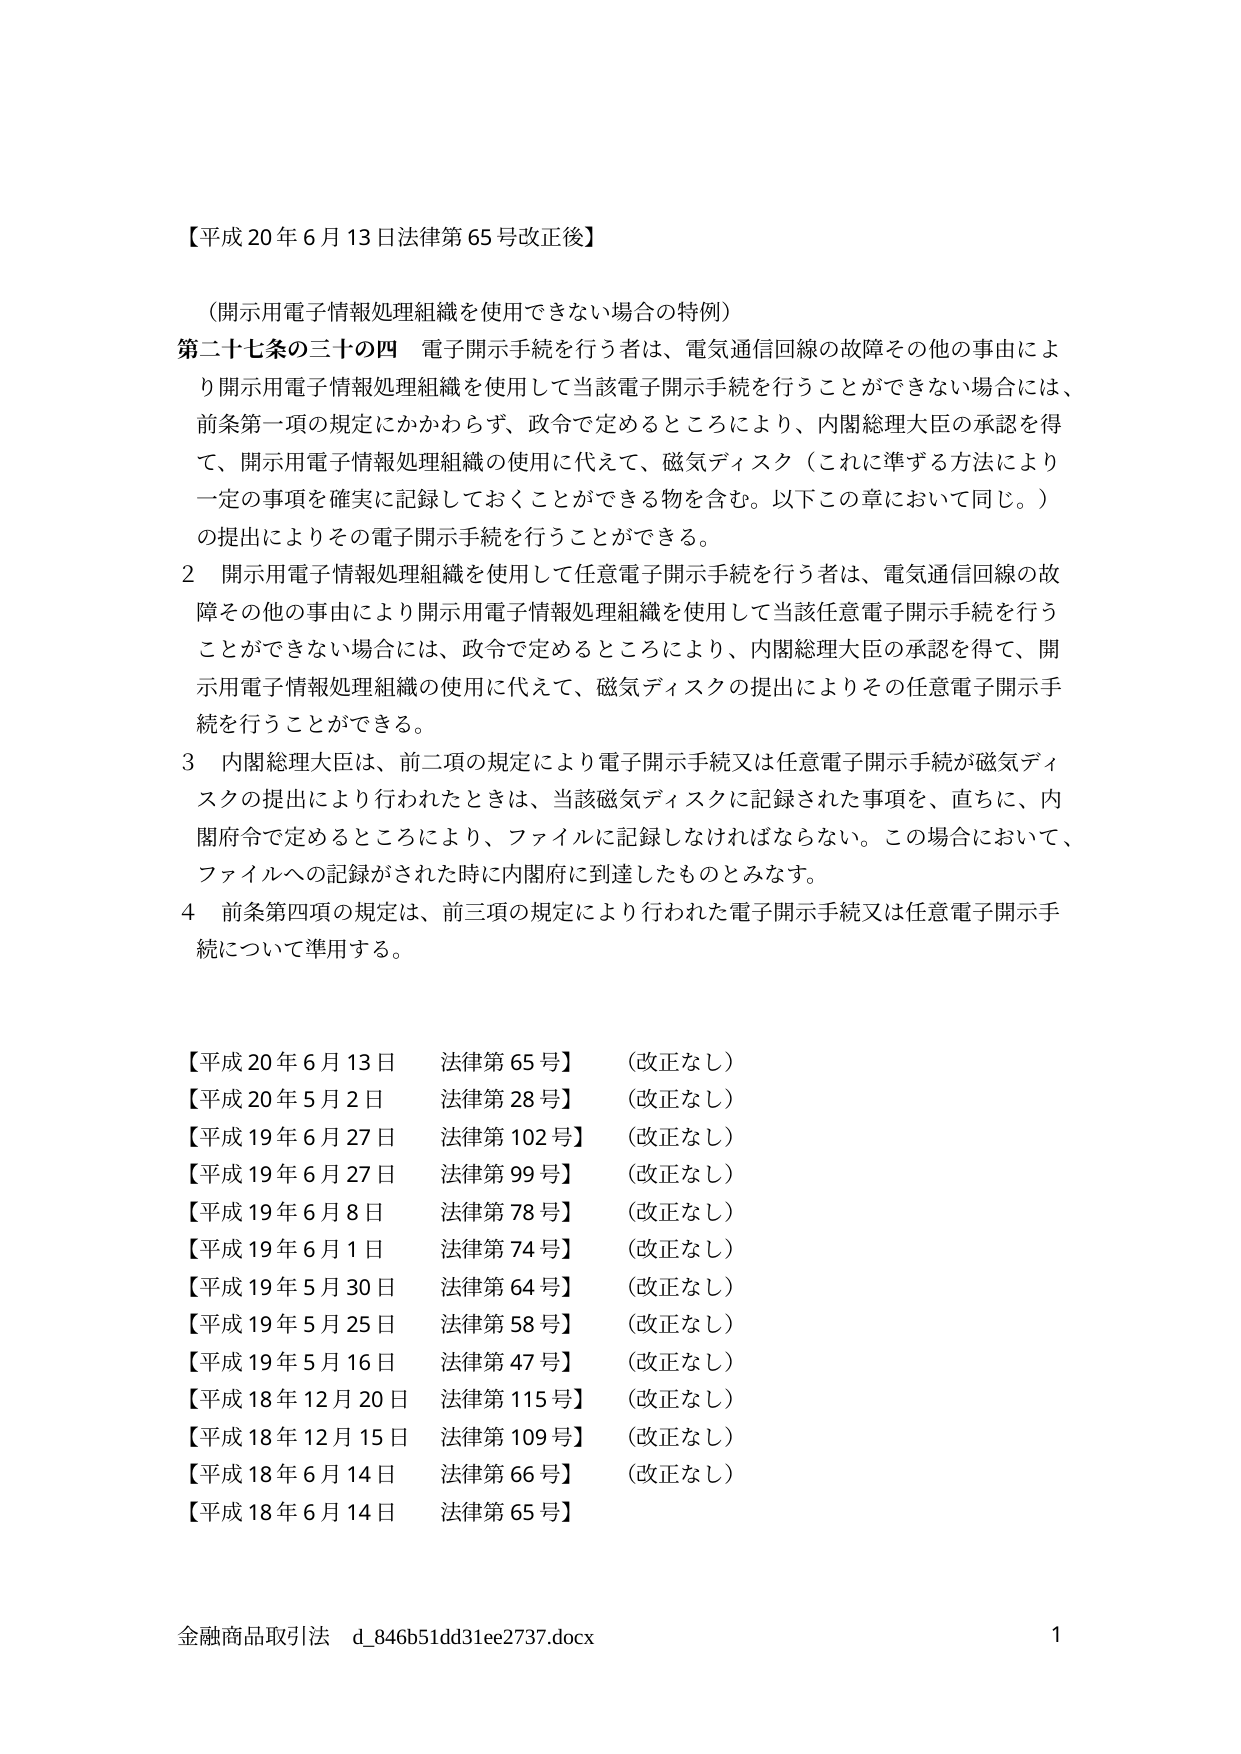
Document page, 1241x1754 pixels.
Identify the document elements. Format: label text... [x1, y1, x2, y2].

text 【平成20年6月13日法律第65号改正後】 [177, 217, 1063, 254]
text 【平成19年6月1日 法律第74号】 （改正なし） [177, 1229, 1063, 1267]
text ４ 前条第四項の規定は、前三項の規定により行われた電子開示手続又は任意電子開示手続について準用する。 [177, 892, 1063, 967]
text （開示用電子情報処理組織を使用できない場合の特例） [196, 292, 1063, 329]
text ２ 開示用電子情報処理組織を使用して任意電子開示手続を行う者は、電気通信回線の故障その他の事由により開示用電子情報処理組織を使用して当該任意電子開示手続を行うことができない場合には、政令で定めるところにより、内閣総理大臣の承認を得て、開示用電子情報処理組織の使用に代えて、磁気ディスクの提出によりその任意電子開示手続を行うことができる。 [177, 554, 1063, 742]
text 【平成19年5月16日 法律第47号】 （改正なし） [177, 1342, 1063, 1379]
text 【平成18年12月20日 法律第115号】 （改正なし） [177, 1379, 1063, 1417]
text 第二十七条の三十の四 電子開示手続を行う者は、電気通信回線の故障その他の事由により開示用電子情報処理組織を使用して当該電子開示手続を行うことができない場合には、前条第一項の規定にかかわらず、政令で定めるところにより、内閣総理大臣の承認を得て、開示用電子情報処理組織の使用に代えて、磁気ディスク（これに準ずる方法により一定の事項を確実に記録しておくことができる物を含む。以下この章において同じ。）の提出によりその電子開示手続を行うことができる。 [177, 329, 1063, 554]
text 【平成19年6月27日 法律第99号】 （改正なし） [177, 1154, 1063, 1192]
text 【平成19年6月27日 法律第102号】 （改正なし） [177, 1117, 1063, 1154]
text 【平成20年5月2日 法律第28号】 （改正なし） [177, 1079, 1063, 1117]
text 【平成18年6月14日 法律第65号】 [177, 1492, 1063, 1529]
text 【平成18年6月14日 法律第66号】 （改正なし） [177, 1454, 1063, 1492]
text 【平成19年5月25日 法律第58号】 （改正なし） [177, 1304, 1063, 1342]
text 【平成20年6月13日 法律第65号】 （改正なし） [177, 1042, 1063, 1079]
text ３ 内閣総理大臣は、前二項の規定により電子開示手続又は任意電子開示手続が磁気ディスクの提出により行われたときは、当該磁気ディスクに記録された事項を、直ちに、内閣府令で定めるところにより、ファイルに記録しなければならない。この場合において、ファイルへの記録がされた時に内閣府に到達したものとみなす。 [177, 742, 1063, 892]
text 【平成18年12月15日 法律第109号】 （改正なし） [177, 1417, 1063, 1454]
text 【平成19年6月8日 法律第78号】 （改正なし） [177, 1192, 1063, 1229]
text 【平成19年5月30日 法律第64号】 （改正なし） [177, 1267, 1063, 1304]
